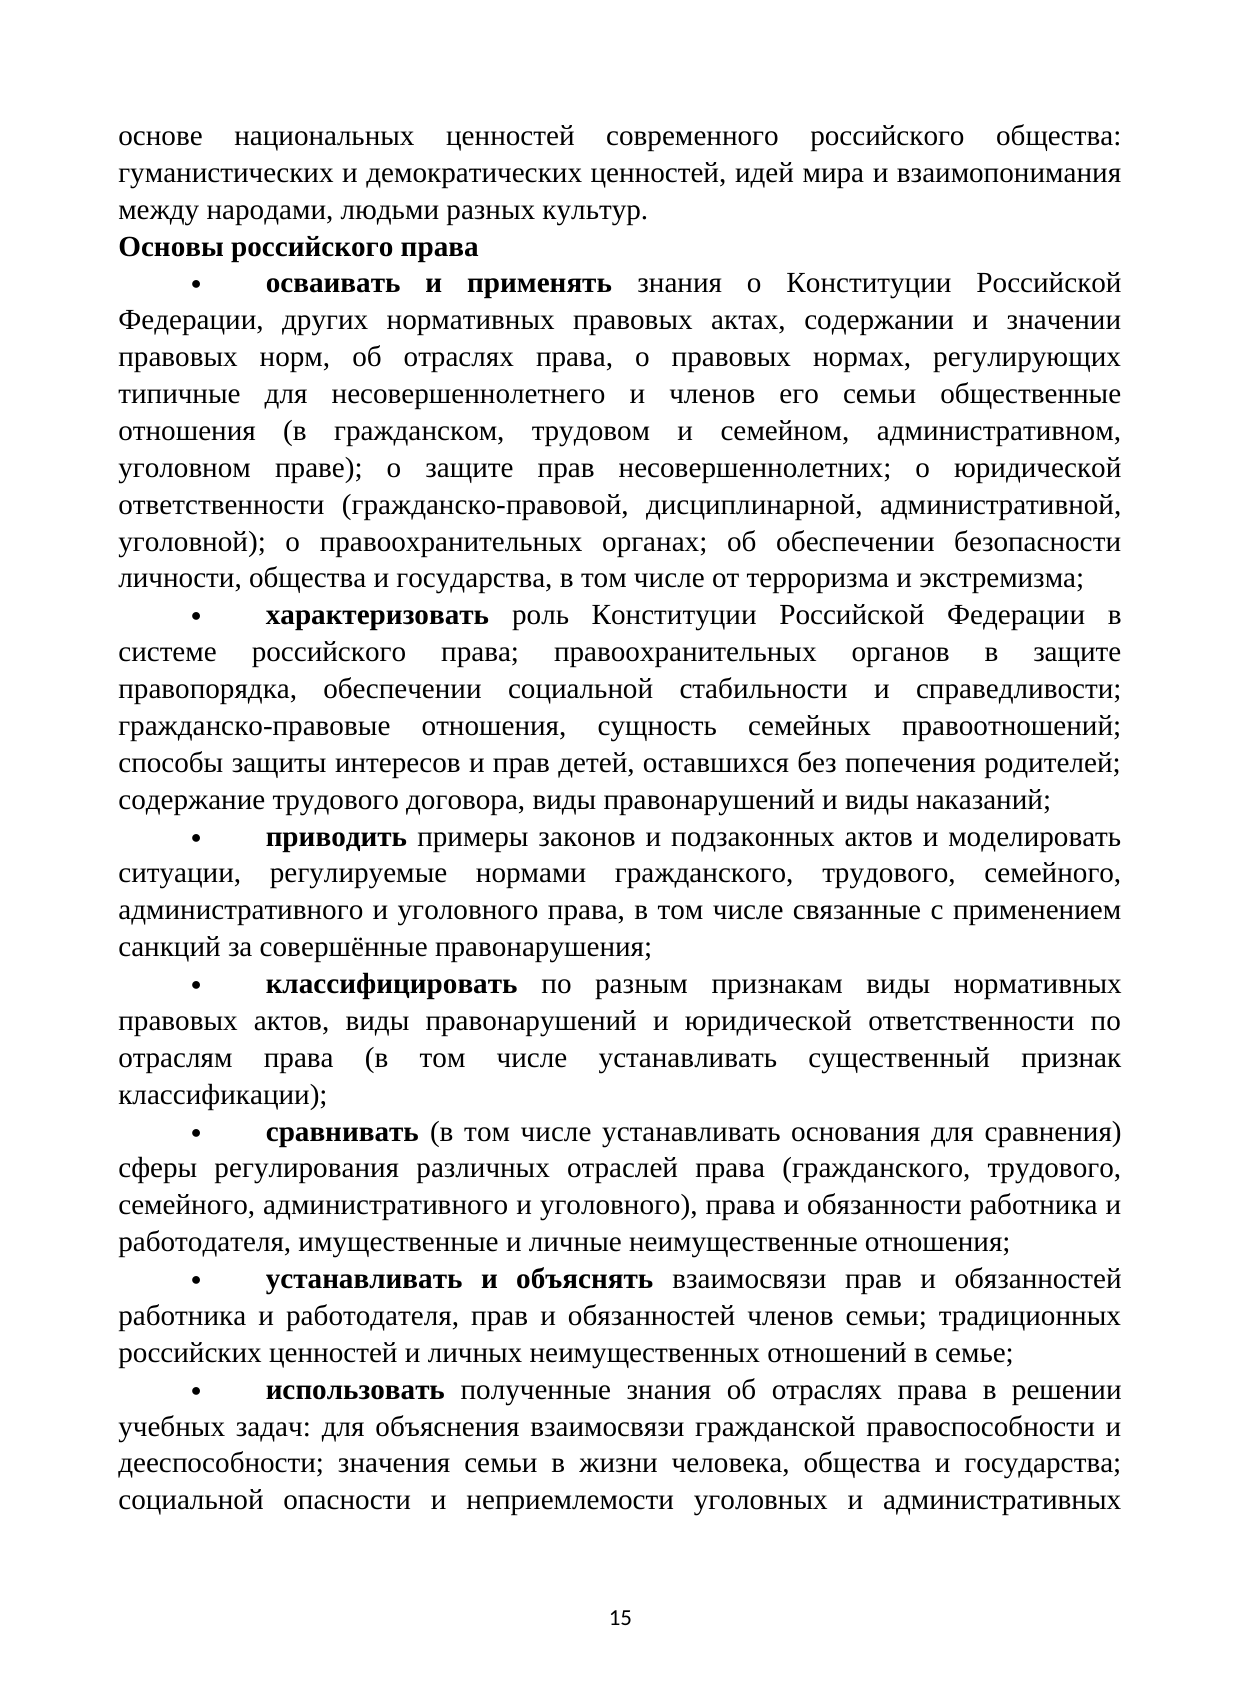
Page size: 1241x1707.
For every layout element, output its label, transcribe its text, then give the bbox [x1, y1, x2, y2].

list характеризовать роль Конституции Российской Федерации в системе российского права; правоохранительных органов в защите правопорядка, обеспечении социальной стабильности и справедливости; гражданско-правовые отношения, сущность семейных правоотношений; способы защиты интересов и прав детей, оставшихся без попечения родителей; содержание трудового договора, виды правонарушений и виды наказаний; [118, 597, 1122, 815]
list приводить примеры законов и подзаконных актов и моделировать ситуации, регулируемые нормами гражданского, трудового, семейного, административного и уголовного права, в том числе связанные с применением санкций за совершённые правонарушения; [118, 819, 1122, 963]
list устанавливать и объяснять взаимосвязи прав и обязанностей работника и работодателя, прав и обязанностей членов семьи; традиционных российских ценностей и личных неимущественных отношений в семье; [118, 1261, 1122, 1368]
list сравнивать (в том числе устанавливать основания для сравнения) сферы регулирования различных отраслей права (гражданского, трудового, семейного, административного и уголовного), права и обязанности работника и работодателя, имущественные и личные неимущественные отношения; [118, 1114, 1122, 1258]
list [118, 1372, 1122, 1516]
list осваивать и применять знания о Конституции Российской Федерации, других нормативных правовых актах, содержании и значении правовых норм, об отраслях права, о правовых нормах, регулирующих типичные для несовершеннолетнего и членов его семьи общественные отношения (в гражданском, трудовом и семейном, административном, уголовном праве); о защите прав несовершеннолетних; о юридической ответственности (гражданско-правовой, дисциплинарной, административной, уголовной); о правоохранительных органах; об обеспечении безопасности личности, общества и государства, в том числе от терроризма и экстремизма; [118, 266, 1122, 594]
text Основы российского права [118, 229, 1122, 262]
list классифицировать по разным признакам виды нормативных правовых актов, виды правонарушений и юридической ответственности по отраслям права (в том числе устанавливать существенный признак классификации); [118, 966, 1122, 1110]
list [118, 118, 1122, 225]
